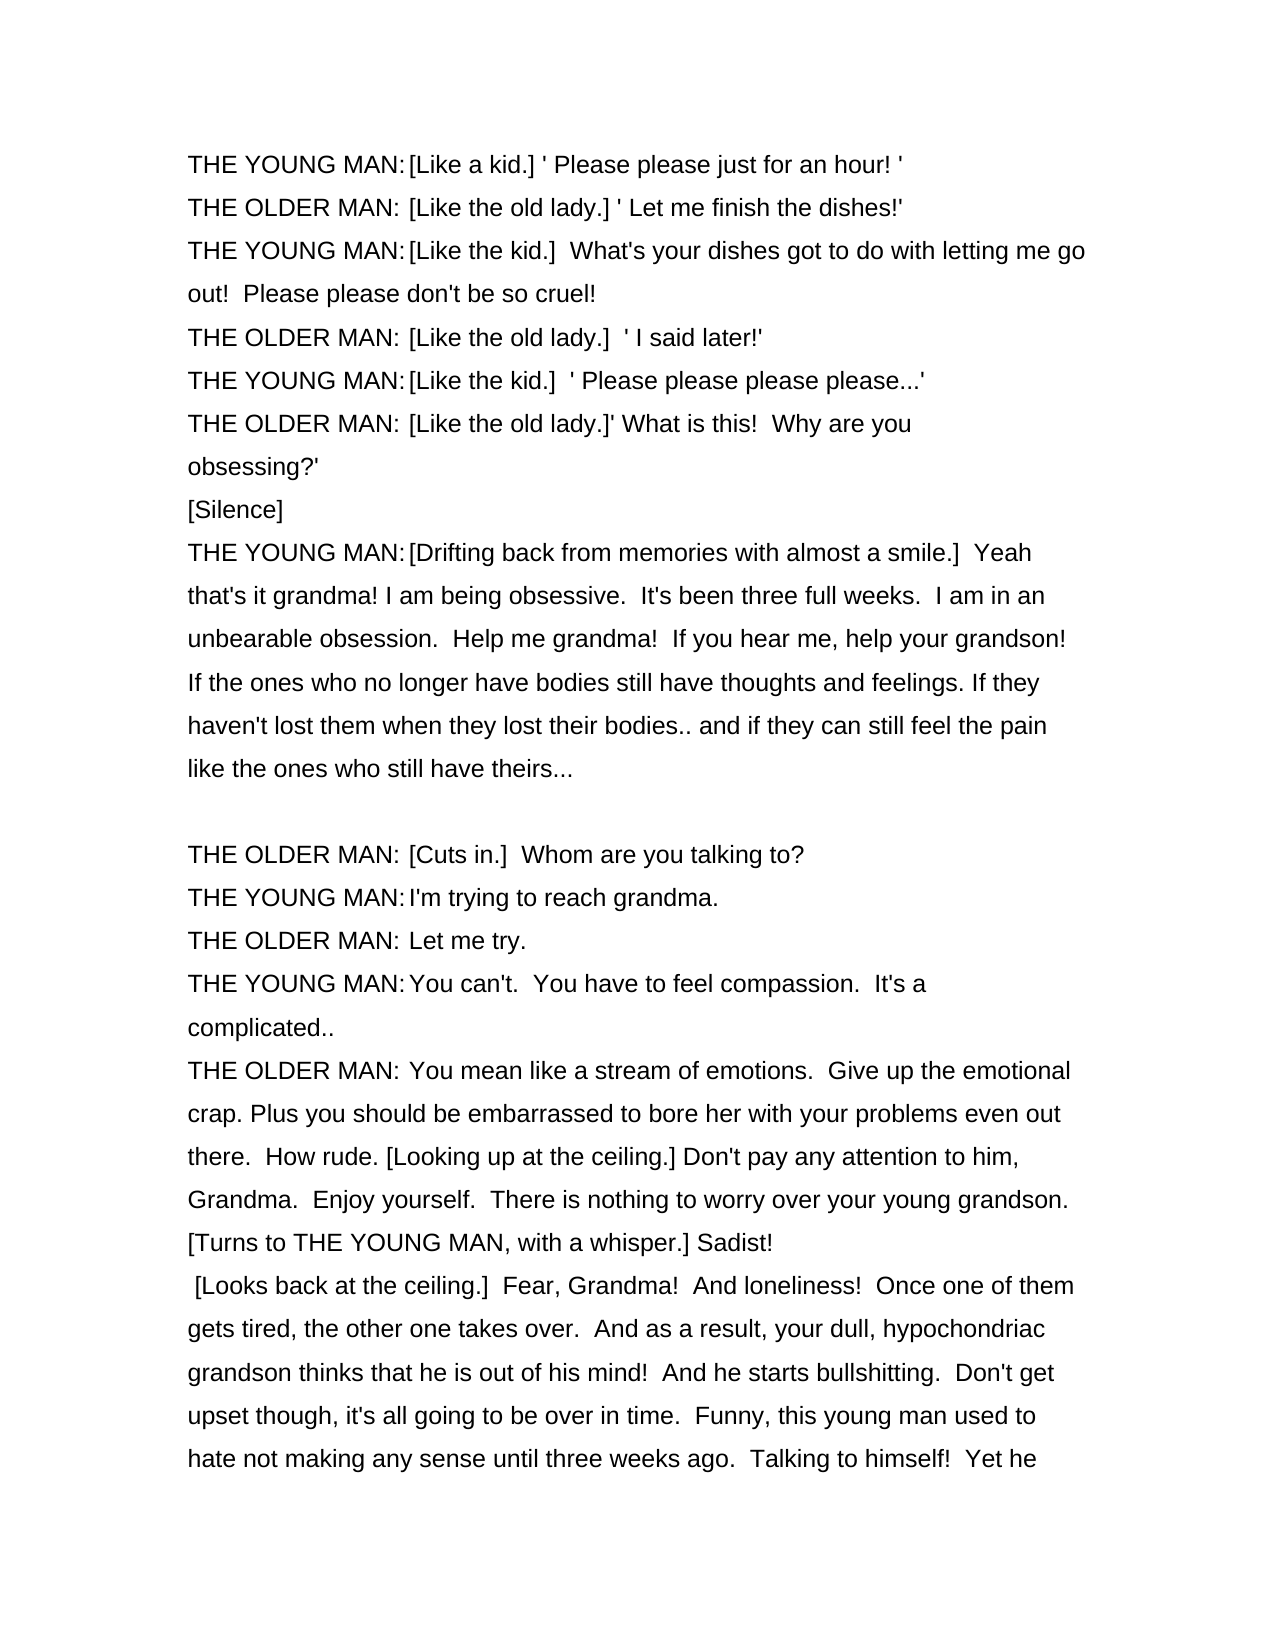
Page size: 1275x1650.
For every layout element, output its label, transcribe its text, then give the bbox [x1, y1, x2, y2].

text THE YOUNG MAN: [Drifting back from memories with almost a smile.] Yeah that's it grandma! I am being obsessive. It's been three full weeks. I am in an unbearable obsession. Help me grandma! If you hear me, help your grandson! If the ones who no longer have bodies still have thoughts and feelings. If they haven't lost them when they lost their bodies.. and if they can still feel the pain like the ones who still have theirs... [187, 538, 1087, 782]
text THE YOUNG MAN: [Like the kid.] What's your dishes got to do with letting me go out! Please please don't be so cruel! [187, 236, 1087, 308]
text THE OLDER MAN: [Cuts in.] Whom are you talking to? [187, 840, 1087, 869]
text THE YOUNG MAN: You can't. You have to feel compassion. It's a complicated.. [187, 969, 1087, 1041]
text THE YOUNG MAN: I'm trying to reach grandma. [187, 883, 1087, 912]
text [Silence] [187, 495, 1087, 524]
text THE OLDER MAN: You mean like a stream of emotions. Give up the emotional crap. Plus you should be embarrassed to bore her with your problems even out there. How rude. [Looking up at the ceiling.] Don't pay any attention to him, Grandma. Enjoy yourself. There is nothing to worry over your young grandson. [Turns to THE YOUNG MAN, with a whisper.] Sadist! [187, 1056, 1087, 1257]
text THE OLDER MAN: [Like the old lady.] ' I said later!' [187, 322, 1087, 351]
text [187, 1271, 1087, 1472]
text THE OLDER MAN: [Like the old lady.]' What is this! Why are you [187, 409, 1087, 437]
text THE OLDER MAN: Let me try. [187, 926, 1087, 955]
text THE OLDER MAN: [Like the old lady.] ' Let me finish the dishes!' [187, 193, 1087, 222]
text THE YOUNG MAN: [Like the kid.] ' Please please please please...' [187, 366, 1087, 394]
text THE YOUNG MAN: [Like a kid.] ' Please please just for an hour! ' [187, 150, 1087, 179]
text obsessing?' [187, 452, 1087, 481]
